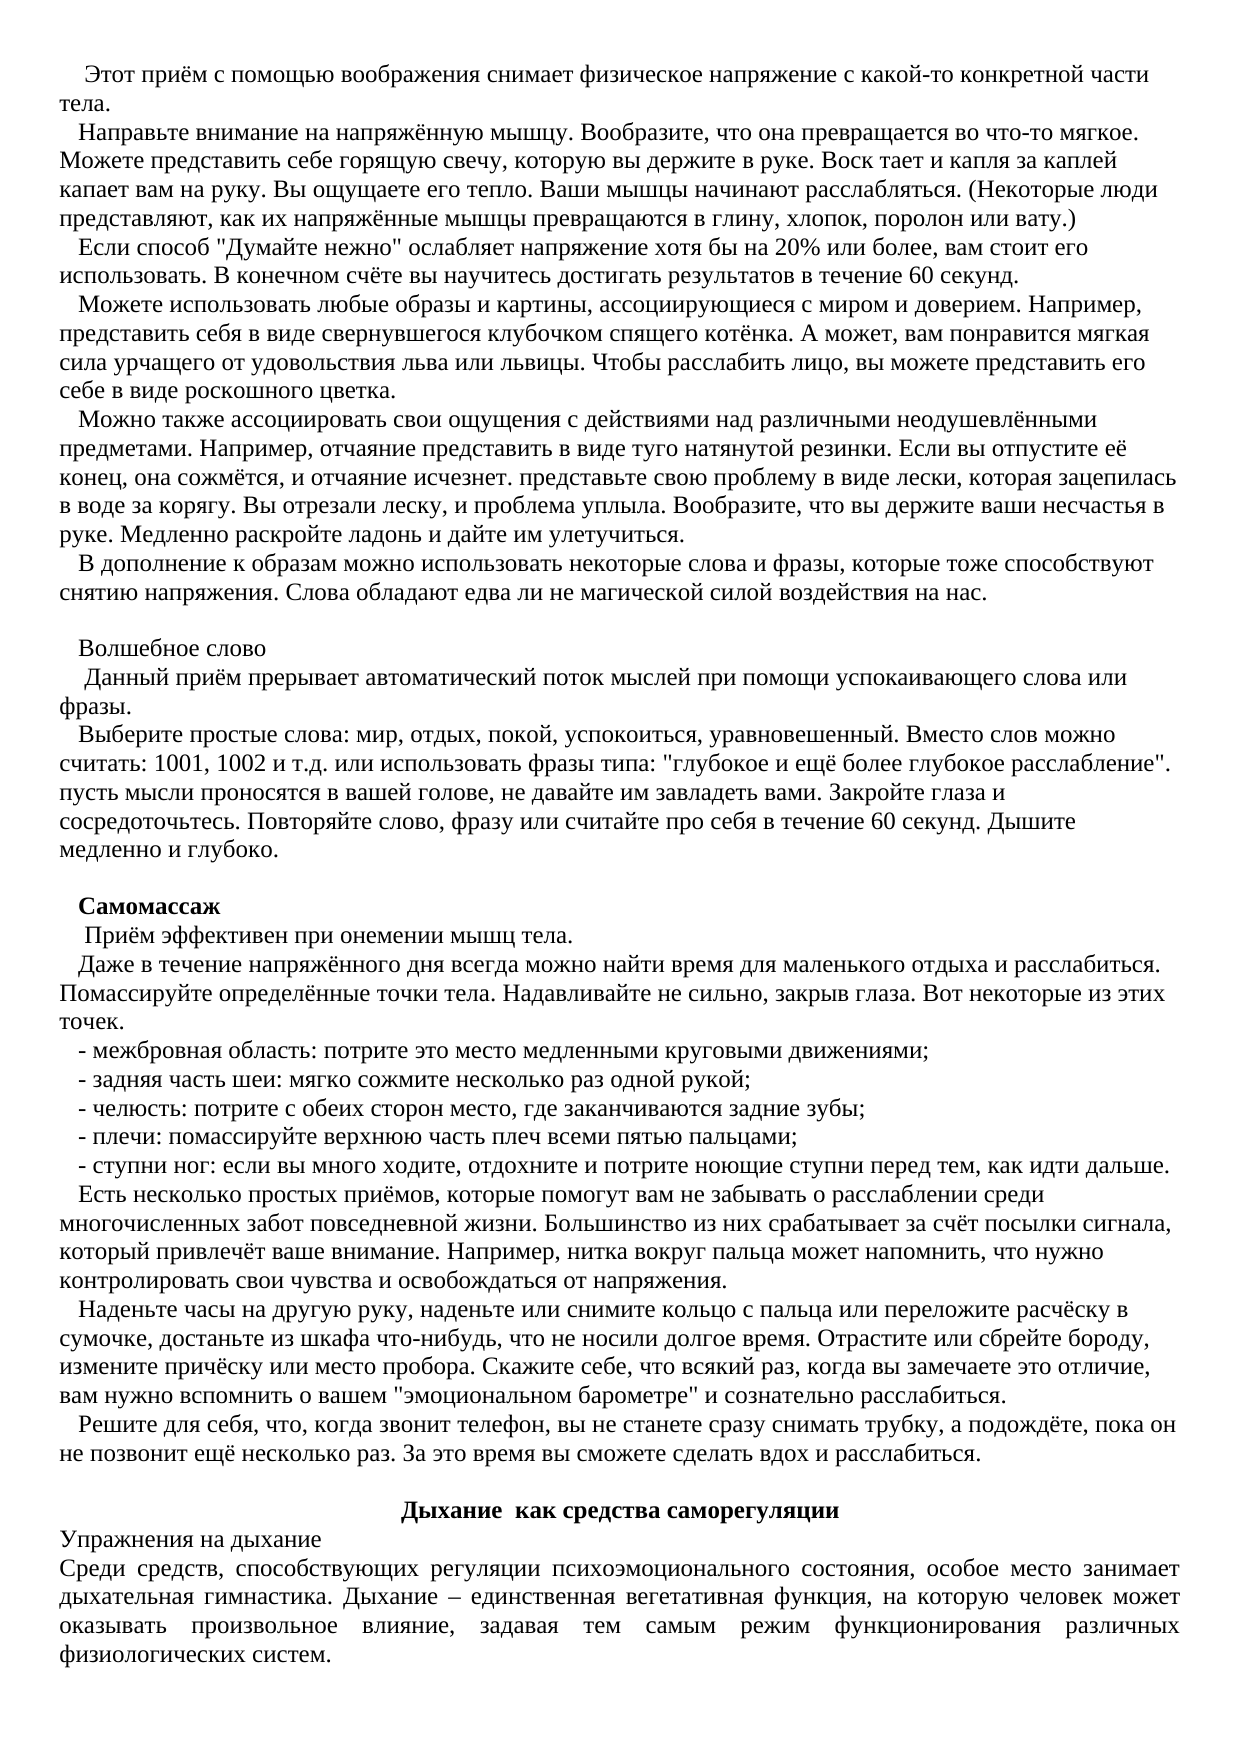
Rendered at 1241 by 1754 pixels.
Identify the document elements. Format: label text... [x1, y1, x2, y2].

text Можете использовать любые образы и картины, ассоциирующиеся с миром и доверием. Например, представить себя в виде свернувшегося клубочком спящего котёнка. А может, вам понравится мягкая сила урчащего от удовольствия льва или львицы. Чтобы расслабить лицо, вы можете представить его себе в виде роскошного цветка. [59, 289, 1181, 404]
text - задняя часть шеи: мягко сожмите несколько раз одной рукой; [59, 1064, 1181, 1093]
text Волшебное слово [59, 633, 1181, 662]
text - ступни ног: если вы много ходите, отдохните и потрите ноющие ступни перед тем, как идти дальше. [59, 1150, 1181, 1179]
text Среди средств, способствующих регуляции психоэмоционального состояния, особое место занимает дыхательная гимнастика. Дыхание – единственная вегетативная функция, на которую человек может оказывать произвольное влияние, задавая тем самым режим функционирования различных физиологических систем. [59, 1553, 1181, 1668]
text Выберите простые слова: мир, отдых, покой, успокоиться, уравновешенный. Вместо слов можно считать: 1001, 1002 и т.д. или использовать фразы типа: "глубокое и ещё более глубокое расслабление". пусть мысли проносятся в вашей голове, не давайте им завладеть вами. Закройте глаза и сосредоточьтесь. Повторяйте слово, фразу или считайте про себя в течение 60 секунд. Дышите медленно и глубоко. [59, 719, 1181, 863]
text - плечи: помассируйте верхнюю часть плеч всеми пятью пальцами; [59, 1121, 1181, 1150]
text Упражнения на дыхание [59, 1524, 1181, 1553]
text Даже в течение напряжённого дня всегда можно найти время для маленького отдыха и расслабиться. Помассируйте определённые точки тела. Надавливайте не сильно, закрыв глаза. Вот некоторые из этих точек. [59, 949, 1181, 1035]
text Самомассаж [59, 891, 1181, 920]
text - челюсть: потрите с обеих сторон место, где заканчиваются задние зубы; [59, 1093, 1181, 1121]
text Наденьте часы на другую руку, наденьте или снимите кольцо с пальца или переложите расчёску в сумочке, достаньте из шкафа что-нибудь, что не носили долгое время. Отрастите или сбрейте бороду, измените причёску или место пробора. Скажите себе, что всякий раз, когда вы замечаете это отличие, вам нужно вспомнить о вашем "эмоциональном барометре" и сознательно расслабиться. [59, 1294, 1181, 1409]
text Направьте внимание на напряжённую мышцу. Вообразите, что она превращается во что-то мягкое. Можете представить себе горящую свечу, которую вы держите в руке. Воск тает и капля за каплей капает вам на руку. Вы ощущаете его тепло. Ваши мышцы начинают расслабляться. (Некоторые люди представляют, как их напряжённые мышцы превращаются в глину, хлопок, поролон или вату.) [59, 117, 1181, 232]
text Приём эффективен при онемении мышц тела. [59, 920, 1181, 949]
text В дополнение к образам можно использовать некоторые слова и фразы, которые тоже способствуют снятию напряжения. Слова обладают едва ли не магической силой воздействия на нас. [59, 548, 1181, 605]
text Можно также ассоциировать свои ощущения с действиями над различными неодушевлёнными предметами. Например, отчаяние представить в виде туго натянутой резинки. Если вы отпустите её конец, она сожмётся, и отчаяние исчезнет. представьте свою проблему в виде лески, которая зацепилась в воде за корягу. Вы отрезали леску, и проблема уплыла. Вообразите, что вы держите ваши несчастья в руке. Медленно раскройте ладонь и дайте им улетучиться. [59, 404, 1181, 548]
text Этот приём с помощью воображения снимает физическое напряжение с какой-то конкретной части тела. [59, 59, 1181, 117]
text - межбровная область: потрите это место медленными круговыми движениями; [59, 1035, 1181, 1064]
text Дыхание как средства саморегуляции [59, 1495, 1181, 1524]
text Если способ "Думайте нежно" ослабляет напряжение хотя бы на 20% или более, вам стоит его использовать. В конечном счёте вы научитесь достигать результатов в течение 60 секунд. [59, 232, 1181, 289]
text Данный приём прерывает автоматический поток мыслей при помощи успокаивающего слова или фразы. [59, 662, 1181, 719]
text Решите для себя, что, когда звонит телефон, вы не станете сразу снимать трубку, а подождёте, пока он не позвонит ещё несколько раз. За это время вы сможете сделать вдох и расслабиться. [59, 1409, 1181, 1466]
text Есть несколько простых приёмов, которые помогут вам не забывать о расслаблении среди многочисленных забот повседневной жизни. Большинство из них срабатывает за счёт посылки сигнала, который привлечёт ваше внимание. Например, нитка вокруг пальца может напомнить, что нужно контролировать свои чувства и освобождаться от напряжения. [59, 1179, 1181, 1294]
